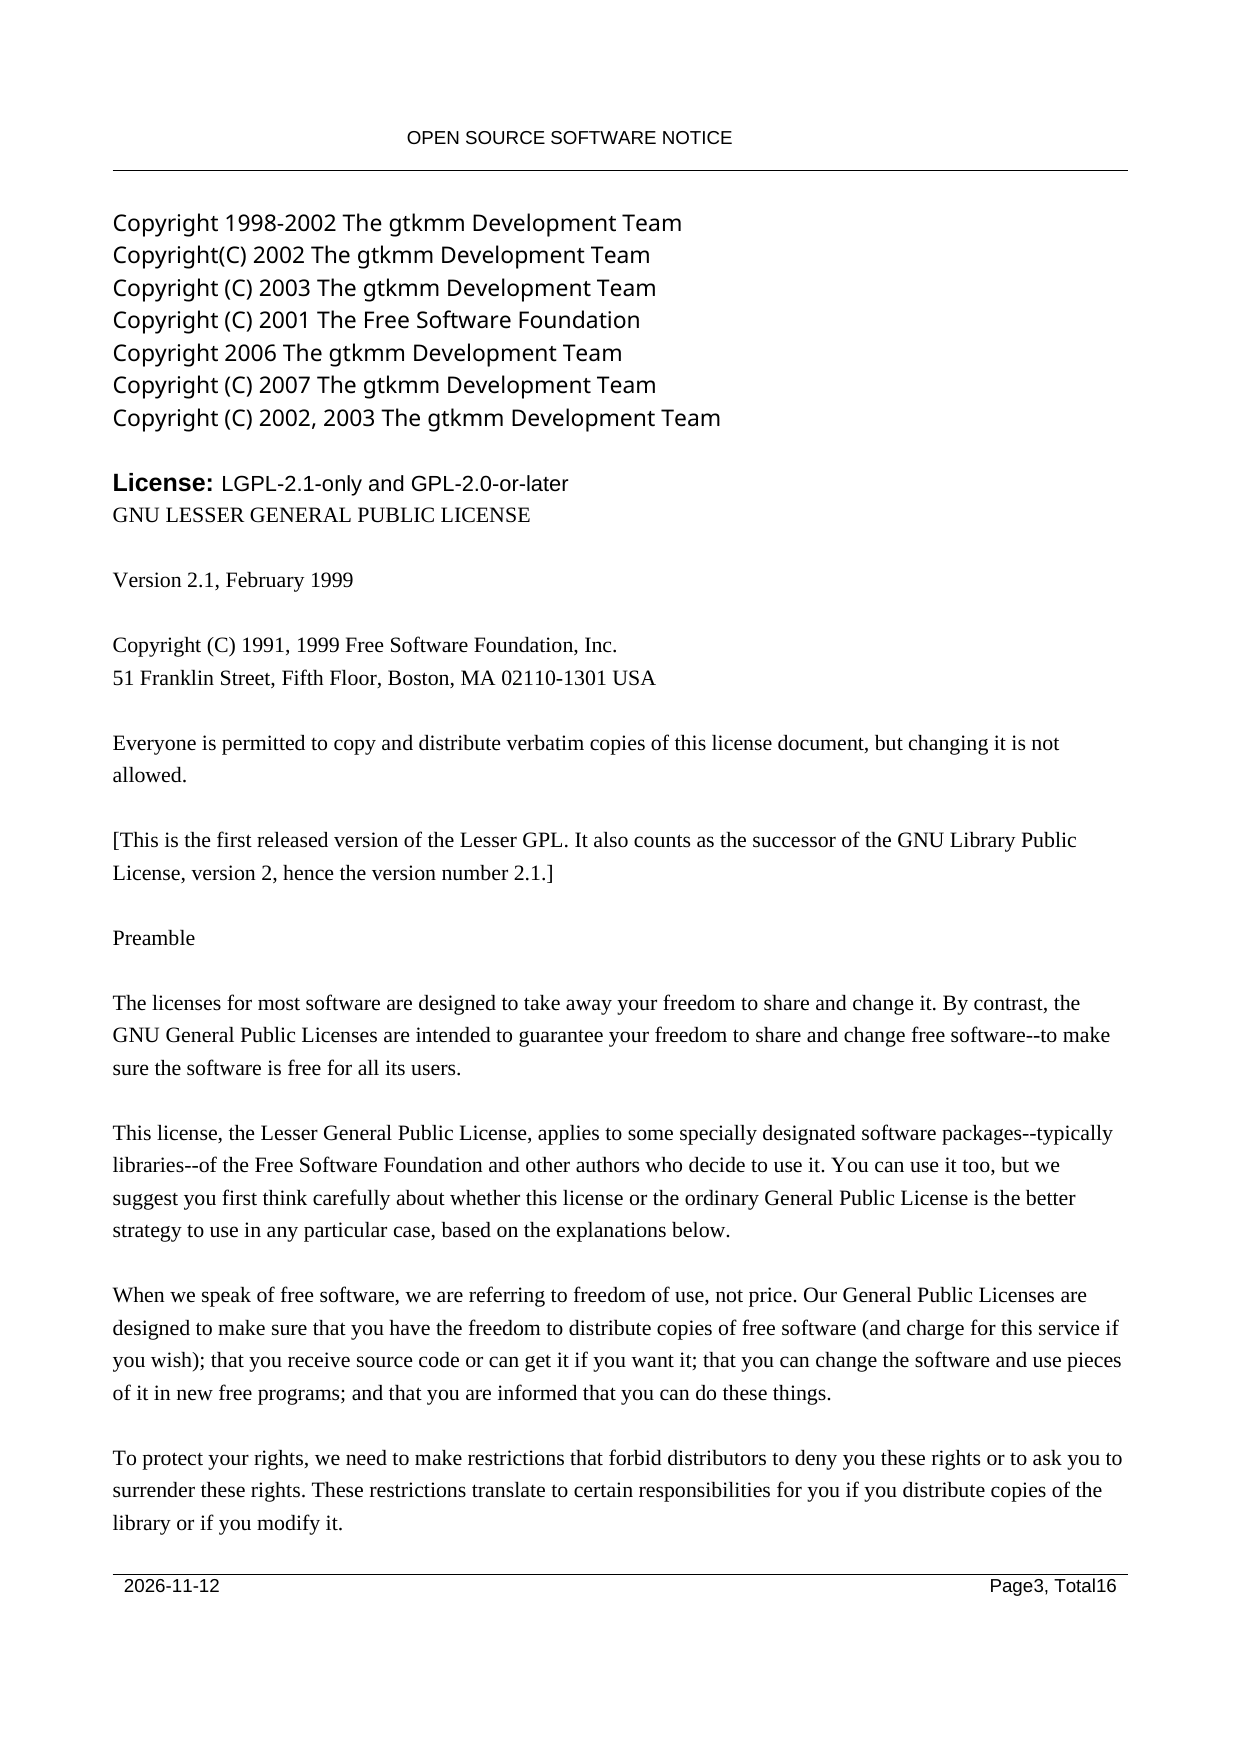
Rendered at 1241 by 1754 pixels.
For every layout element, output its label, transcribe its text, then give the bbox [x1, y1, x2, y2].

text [112, 206, 1128, 466]
text License: LGPL-2.1-only and GPL-2.0-or-later [112, 466, 1128, 499]
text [112, 499, 1128, 1539]
